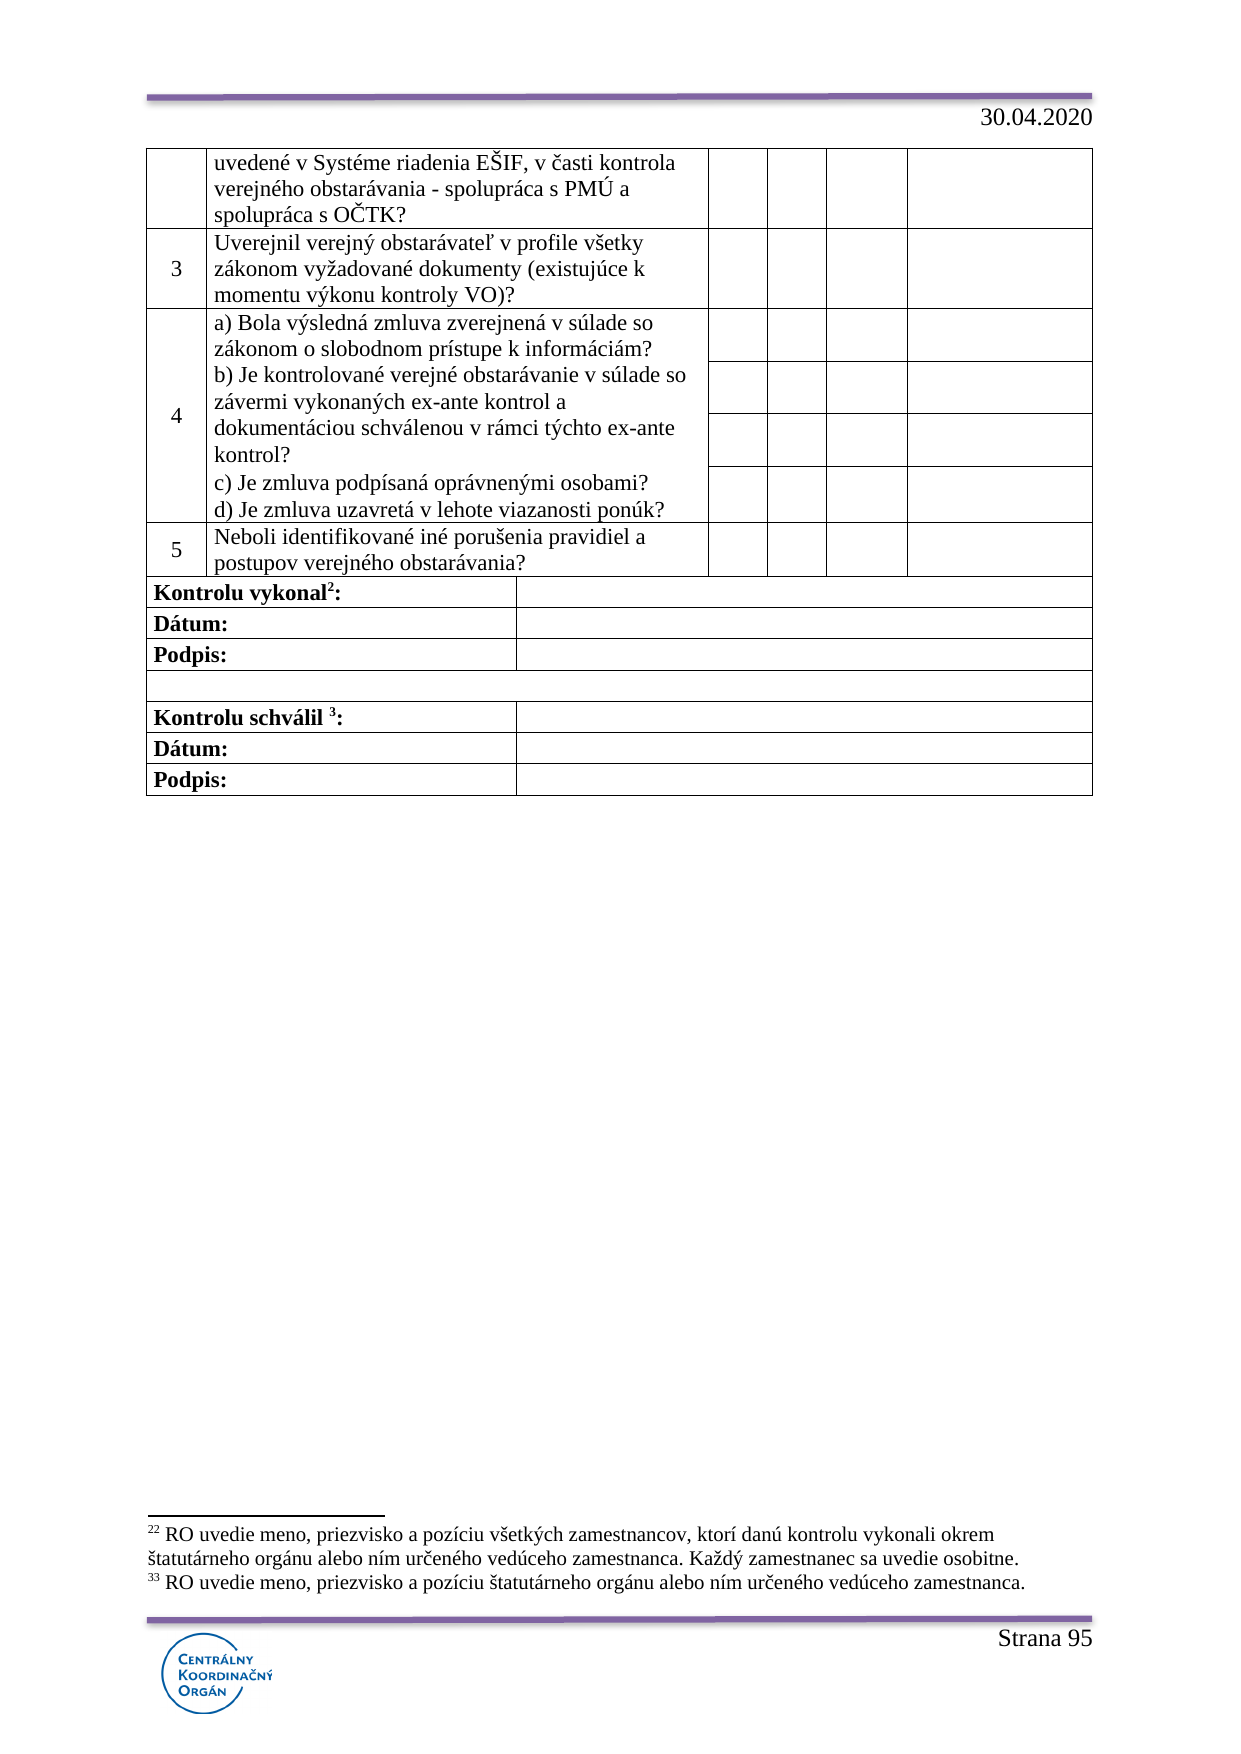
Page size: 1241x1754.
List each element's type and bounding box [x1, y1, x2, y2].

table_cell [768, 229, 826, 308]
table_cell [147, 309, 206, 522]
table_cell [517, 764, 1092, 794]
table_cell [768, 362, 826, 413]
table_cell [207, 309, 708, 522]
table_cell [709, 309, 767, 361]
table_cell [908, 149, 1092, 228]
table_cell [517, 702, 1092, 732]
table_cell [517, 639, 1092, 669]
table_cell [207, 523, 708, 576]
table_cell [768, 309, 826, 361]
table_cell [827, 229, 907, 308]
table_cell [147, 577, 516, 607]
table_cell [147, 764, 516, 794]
picture [159, 1631, 272, 1713]
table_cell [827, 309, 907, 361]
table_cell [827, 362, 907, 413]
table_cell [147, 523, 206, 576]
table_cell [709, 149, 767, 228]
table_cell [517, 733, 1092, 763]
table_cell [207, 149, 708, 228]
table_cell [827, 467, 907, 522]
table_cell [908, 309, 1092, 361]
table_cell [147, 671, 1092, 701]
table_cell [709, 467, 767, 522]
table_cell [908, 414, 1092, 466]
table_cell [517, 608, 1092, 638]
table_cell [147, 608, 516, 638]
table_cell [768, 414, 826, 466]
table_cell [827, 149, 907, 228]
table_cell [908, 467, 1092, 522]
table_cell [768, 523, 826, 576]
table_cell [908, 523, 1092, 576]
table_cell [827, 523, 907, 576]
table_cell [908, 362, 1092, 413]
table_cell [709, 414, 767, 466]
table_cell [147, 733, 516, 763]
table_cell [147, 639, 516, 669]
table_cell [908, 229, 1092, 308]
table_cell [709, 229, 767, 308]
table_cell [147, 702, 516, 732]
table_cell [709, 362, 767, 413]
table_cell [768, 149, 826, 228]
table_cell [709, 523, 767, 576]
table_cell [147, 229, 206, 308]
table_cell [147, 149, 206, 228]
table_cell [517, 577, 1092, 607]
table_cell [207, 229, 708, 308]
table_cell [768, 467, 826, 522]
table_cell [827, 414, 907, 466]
